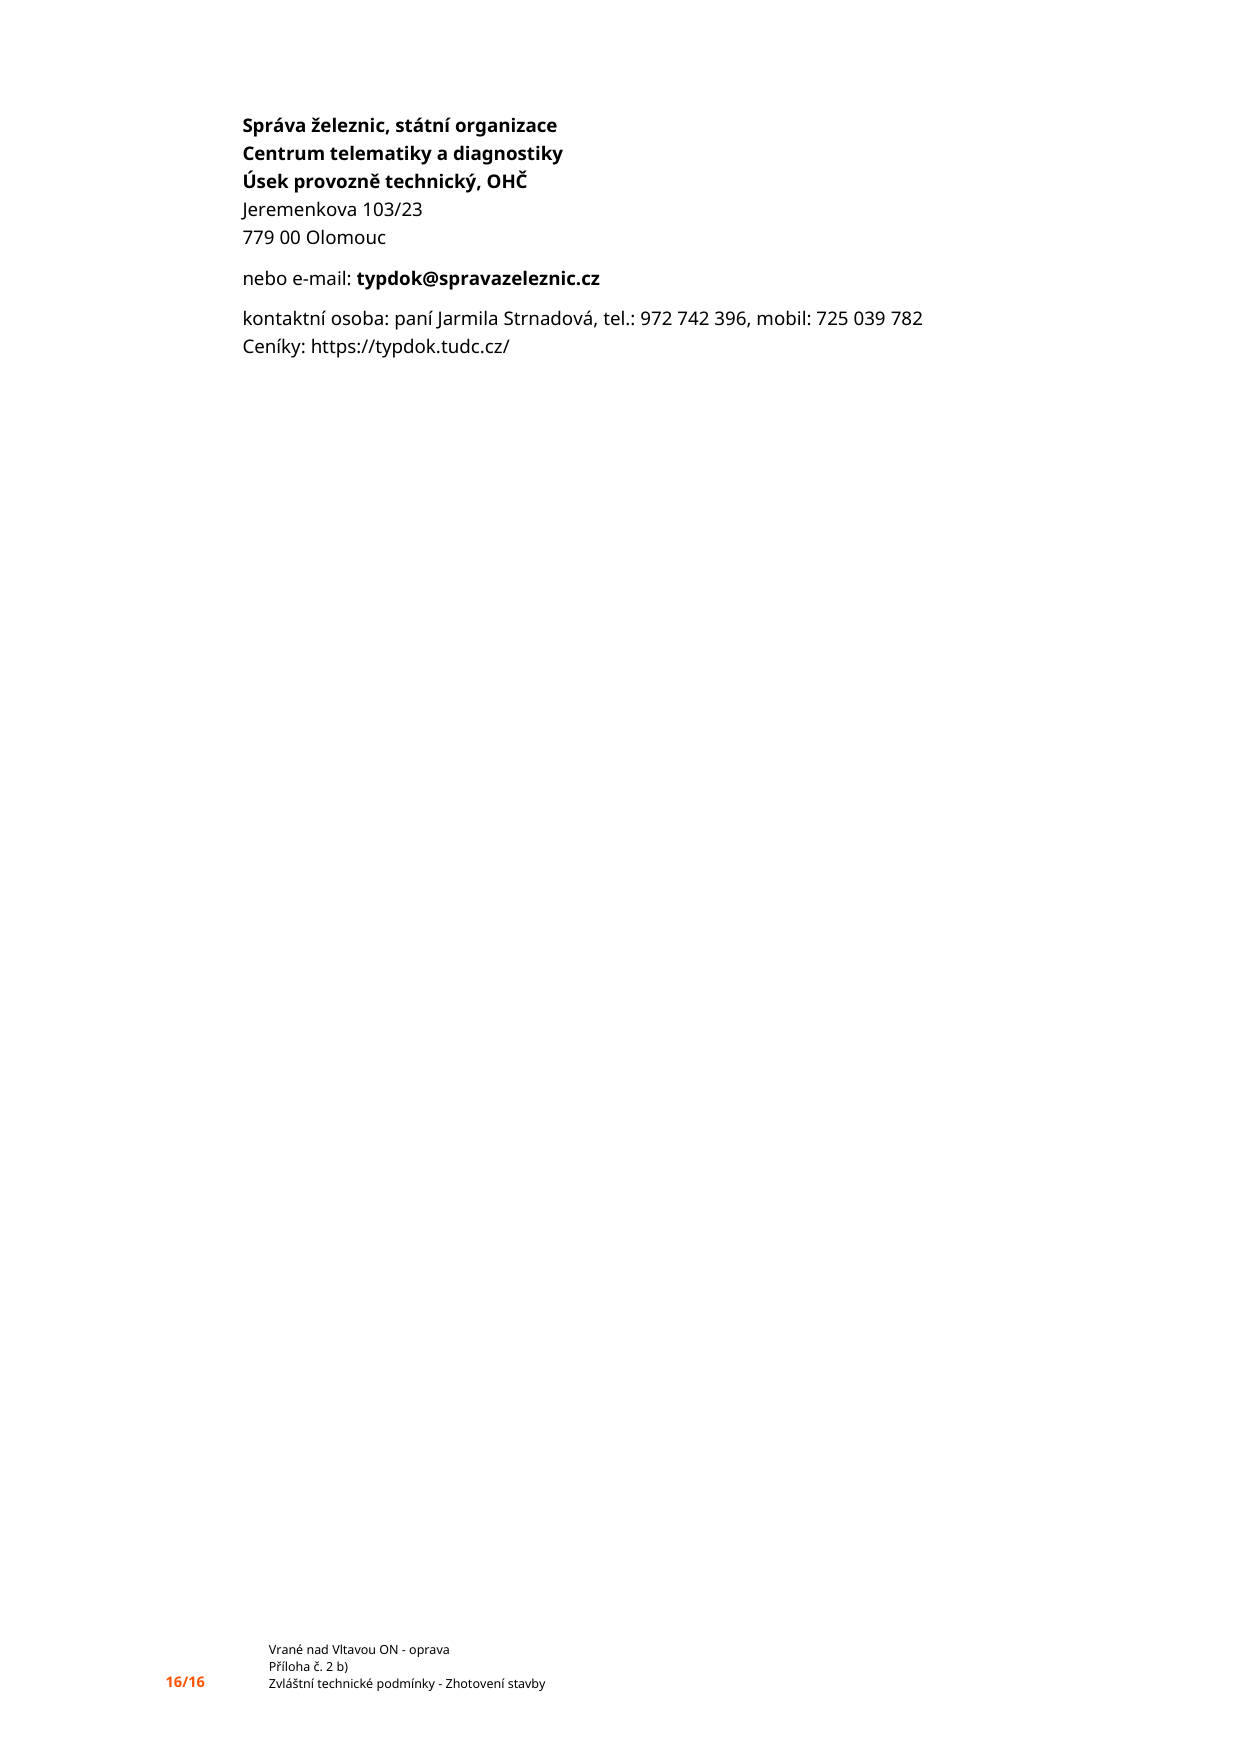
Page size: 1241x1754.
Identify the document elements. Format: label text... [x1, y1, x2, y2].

text Úsek provozně technický, OHČ [242, 168, 1075, 194]
text Jeremenkova 103/23 [242, 196, 1075, 222]
text 779 00 Olomouc [242, 224, 1075, 250]
text kontaktní osoba: paní Jarmila Strnadová, tel.: 972 742 396, mobil: 725 039 782 [242, 305, 1075, 331]
text Správa železnic, státní organizace [242, 112, 1075, 138]
text Centrum telematiky a diagnostiky [242, 140, 1075, 166]
text Ceníky: https://typdok.tudc.cz/ [242, 333, 1075, 359]
text nebo e-mail: typdok@spravazeleznic.cz [242, 265, 1075, 290]
